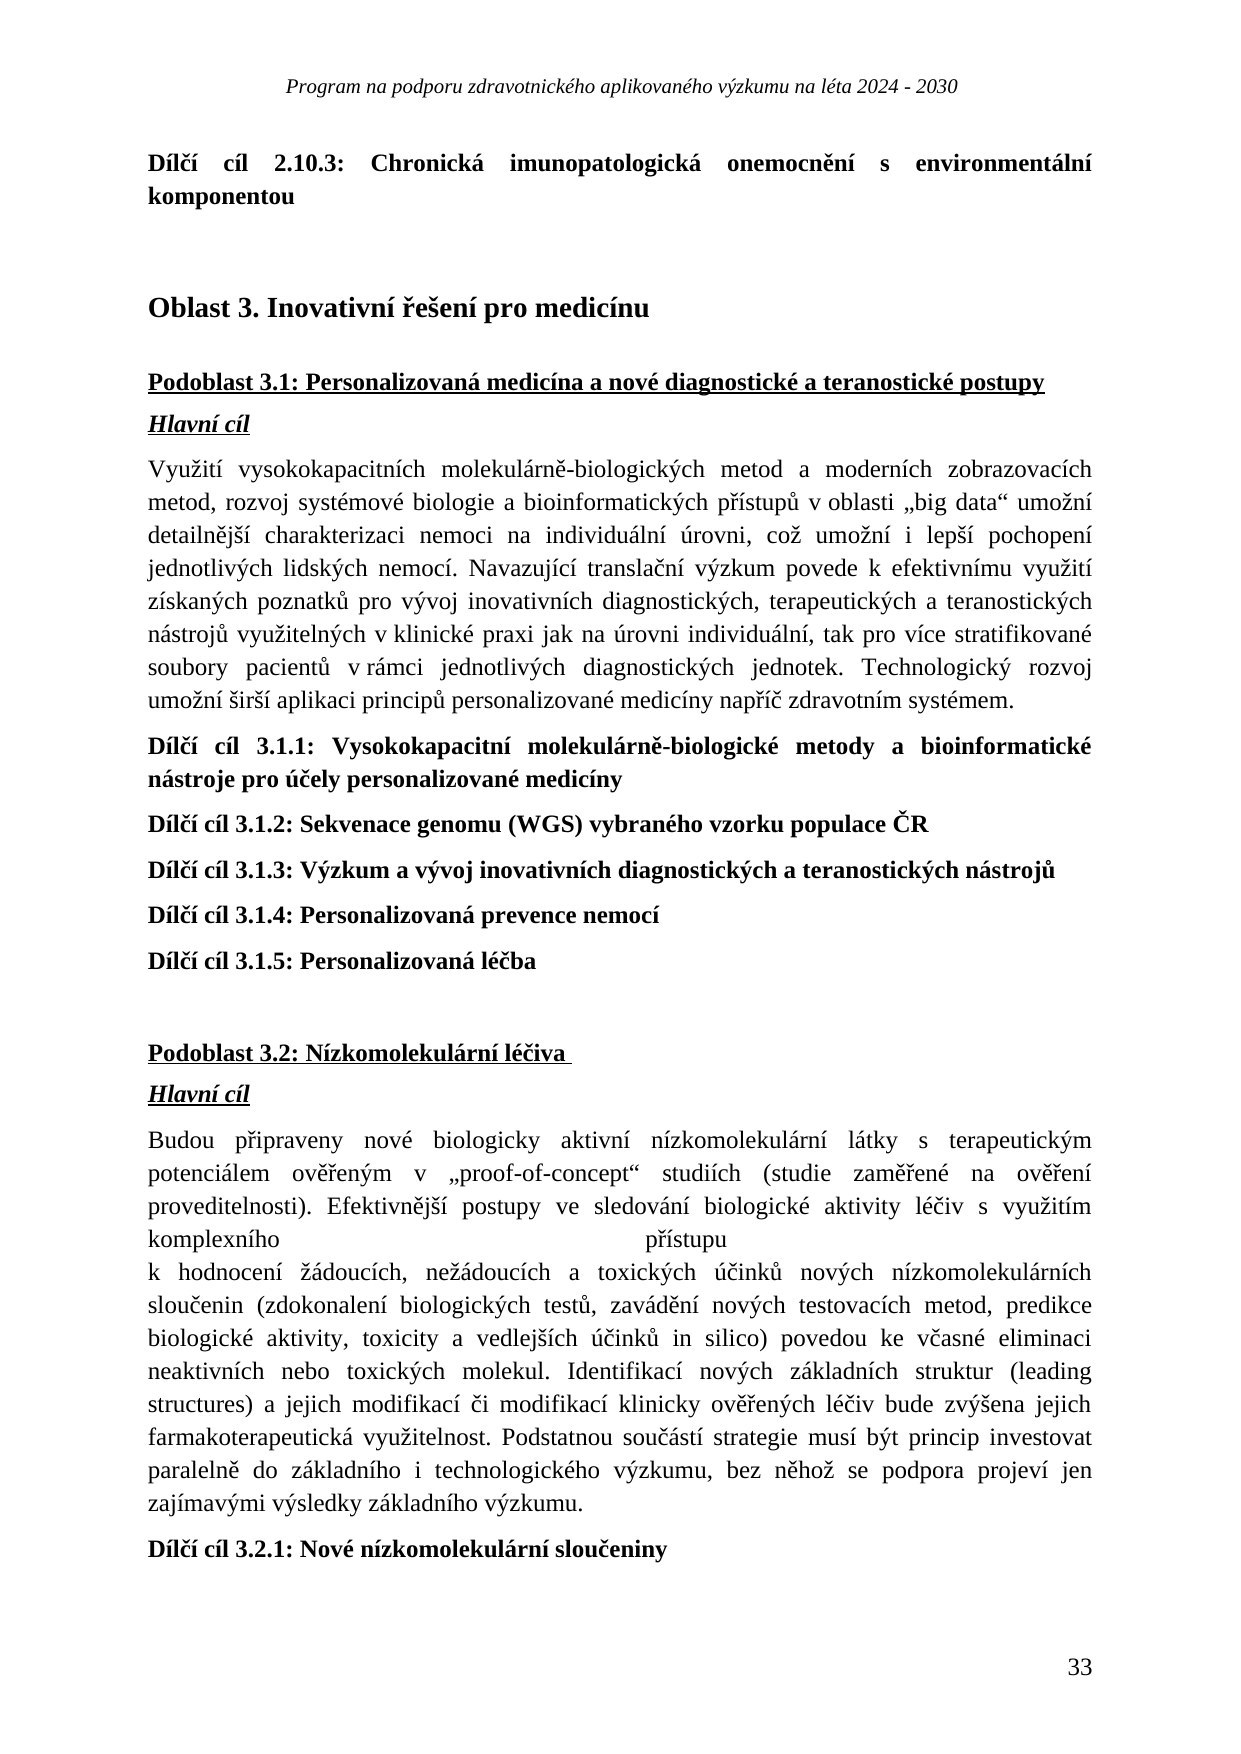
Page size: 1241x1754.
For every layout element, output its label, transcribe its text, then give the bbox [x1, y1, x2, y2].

text Dílčí cíl 3.1.3: Výzkum a vývoj inovativních diagnostických a teranostických nástrojů [148, 855, 1093, 884]
text Dílčí cíl 3.1.4: Personalizovaná prevence nemocí [148, 901, 1093, 929]
subtitle Podoblast 3.2: Nízkomolekulární léčiva [148, 1038, 1093, 1067]
text Hlavní cíl [148, 1079, 1093, 1108]
text Dílčí cíl 2.10.3: Chronická imunopatologická onemocnění s environmentální komponentou [148, 148, 1093, 209]
text Dílčí cíl 3.1.1: Vysokokapacitní molekulárně-biologické metody a bioinformatické nástroje pro účely personalizované medicíny [148, 731, 1093, 793]
text Dílčí cíl 3.1.5: Personalizovaná léčba [148, 946, 1093, 975]
subtitle Oblast 3. Inovativní řešení pro medicínu [148, 290, 1093, 323]
text Dílčí cíl 3.2.1: Nové nízkomolekulární sloučeniny [148, 1534, 1093, 1562]
subtitle Podoblast 3.1: Personalizovaná medicína a nové diagnostické a teranostické postupy [148, 367, 1093, 396]
text Dílčí cíl 3.1.2: Sekvenace genomu (WGS) vybraného vzorku populace ČR [148, 809, 1093, 838]
text Budou připraveny nové biologicky aktivní nízkomolekulární látky s terapeutickým potenciálem ověřeným v „proof-of-concept“ studiích (studie zaměřené na ověření proveditelnosti). Efektivnější postupy ve sledování biologické aktivity léčiv s využitím komplexního přístupu k hodnocení žádoucích, nežádoucích a toxických účinků nových nízkomolekulárních sloučenin (zdokonalení biologických testů, zavádění nových testovacích metod, predikce biologické aktivity, toxicity a vedlejších účinků in silico) povedou ke včasné eliminaci neaktivních nebo toxických molekul. Identifikací nových základních struktur (leading structures) a jejich modifikací či modifikací klinicky ověřených léčiv bude zvýšena jejich farmakoterapeutická využitelnost. Podstatnou součástí strategie musí být princip investovat paralelně do základního i technologického výzkumu, bez něhož se podpora projeví jen zajímavými výsledky základního výzkumu. [148, 1125, 1093, 1517]
text Hlavní cíl [148, 409, 1093, 437]
text Využití vysokokapacitních molekulárně-biologických metod a moderních zobrazovacích metod, rozvoj systémové biologie a bioinformatických přístupů v oblasti „big data“ umožní detailnější charakterizaci nemoci na individuální úrovni, což umožní i lepší pochopení jednotlivých lidských nemocí. Navazující translační výzkum povede k efektivnímu využití získaných poznatků pro vývoj inovativních diagnostických, terapeutických a teranostických nástrojů využitelných v klinické praxi jak na úrovni individuální, tak pro více stratifikované soubory pacientů v rámci jednotlivých diagnostických jednotek. Technologický rozvoj umožní širší aplikaci principů personalizované medicíny napříč zdravotním systémem. [148, 454, 1093, 714]
